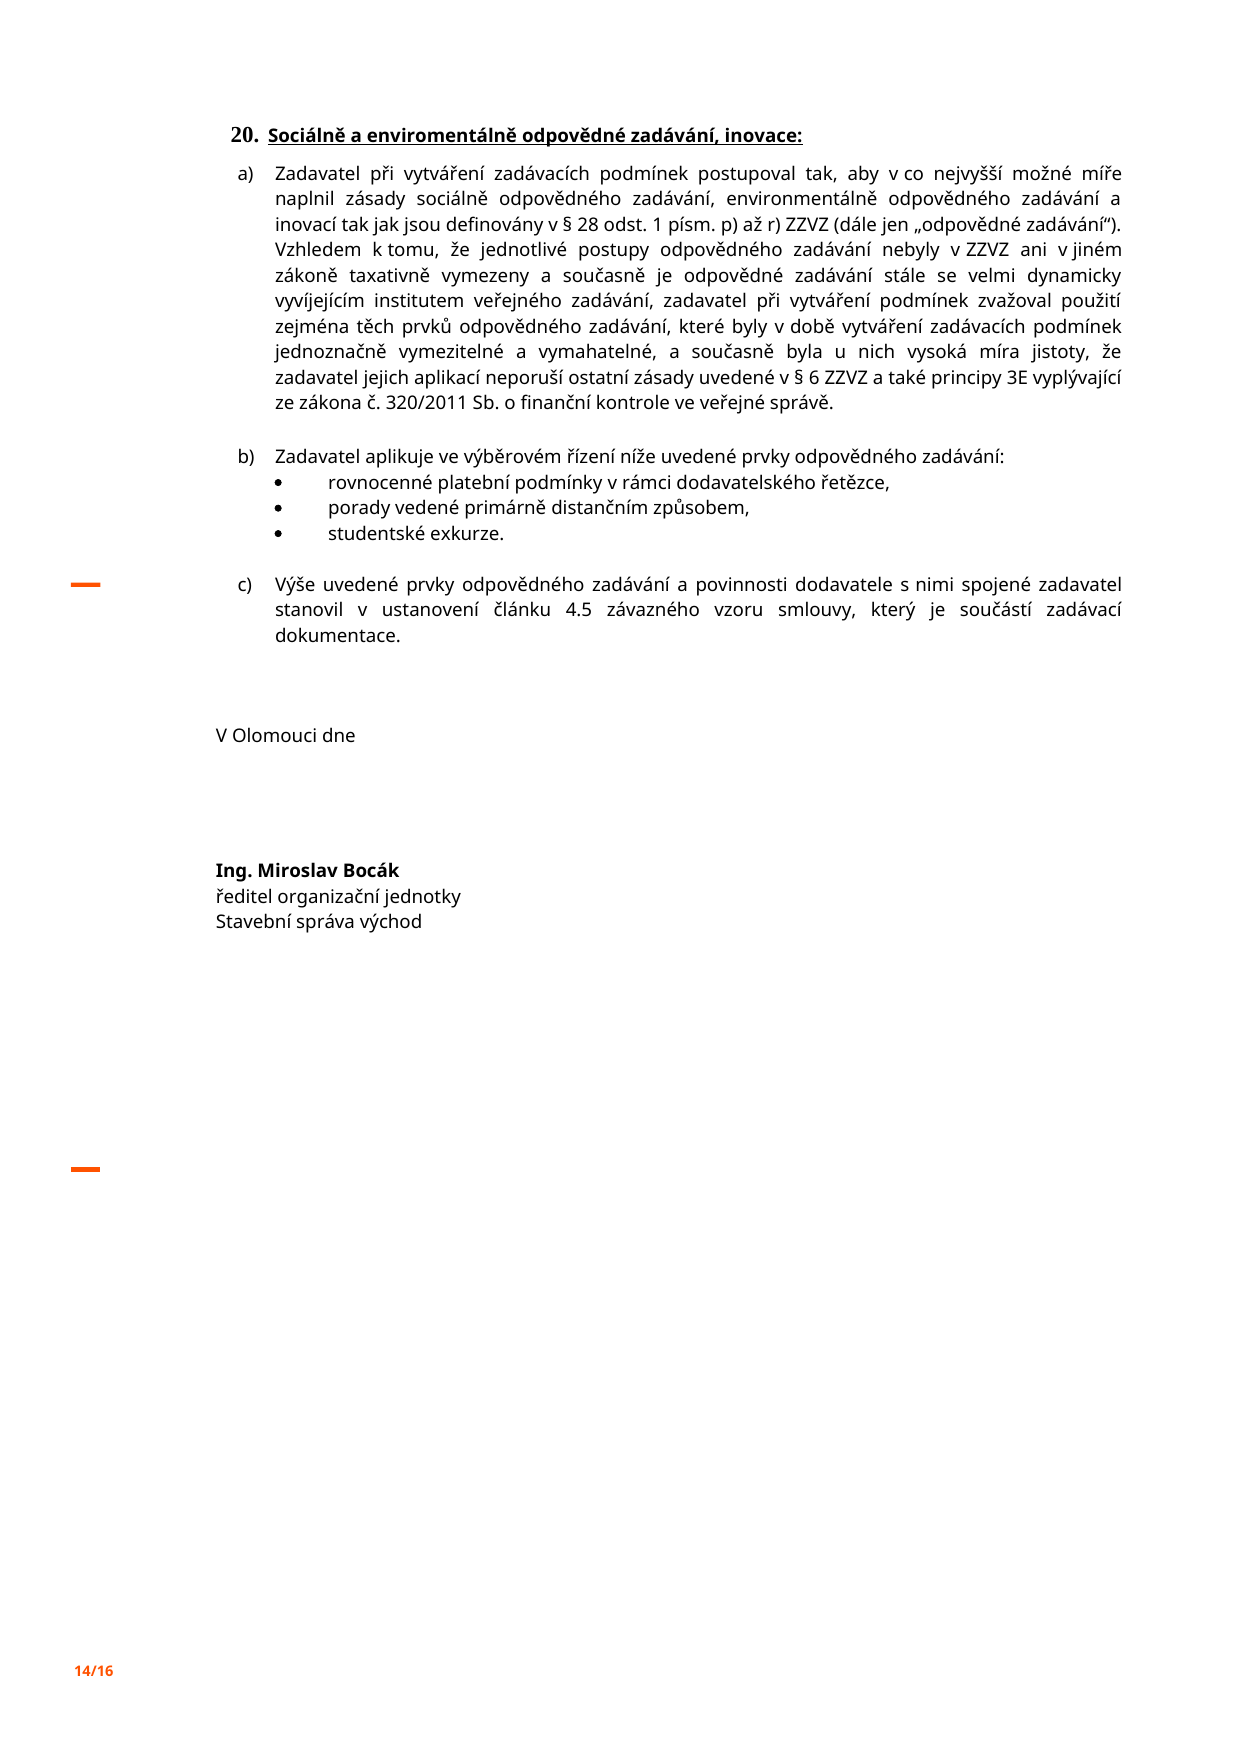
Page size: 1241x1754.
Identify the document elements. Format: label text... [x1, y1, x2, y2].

text rovnocenné platební podmínky v rámci dodavatelského řetězce, [275, 469, 1122, 494]
text porady vedené primárně distančním způsobem, [275, 494, 1122, 520]
text Ing. Miroslav Bocák [216, 858, 1122, 883]
list Zadavatel při vytváření zadávacích podmínek postupoval tak, aby v co nejvyšší možné míře naplnil zásady sociálně odpovědného zadávání, environmentálně odpovědného zadávání a inovací tak jak jsou definovány v § 28 odst. 1 písm. p) až r) ZZVZ (dále jen „odpovědné zadávání“). Vzhledem k tomu, že jednotlivé postupy odpovědného zadávání nebyly v ZZVZ ani v jiném zákoně taxativně vymezeny a současně je odpovědné zadávání stále se velmi dynamicky vyvíjejícím institutem veřejného zadávání, zadavatel při vytváření podmínek zvažoval použití zejména těch prvků odpovědného zadávání, které byly v době vytváření zadávacích podmínek jednoznačně vymezitelné a vymahatelné, a současně byla u nich vysoká míra jistoty, že zadavatel jejich aplikací neporuší ostatní zásady uvedené v § 6 ZZVZ a také principy 3E vyplývající ze zákona č. 320/2011 Sb. o finanční kontrole ve veřejné správě. [237, 160, 1122, 415]
text Stavební správa východ [216, 909, 1122, 934]
text V Olomouci dne [216, 714, 1122, 748]
list Výše uvedené prvky odpovědného zadávání a povinnosti dodavatele s nimi spojené zadavatel stanovil v ustanovení článku 4.5 závazného vzoru smlouvy, který je součástí zadávací dokumentace. [237, 571, 1122, 648]
text ředitel organizační jednotky [216, 883, 1122, 909]
list Zadavatel aplikuje ve výběrovém řízení níže uvedené prvky odpovědného zadávání: [237, 443, 1122, 469]
list Sociálně a enviromentálně odpovědné zadávání, inovace: [230, 121, 1122, 147]
text studentské exkurze. [275, 520, 1122, 546]
